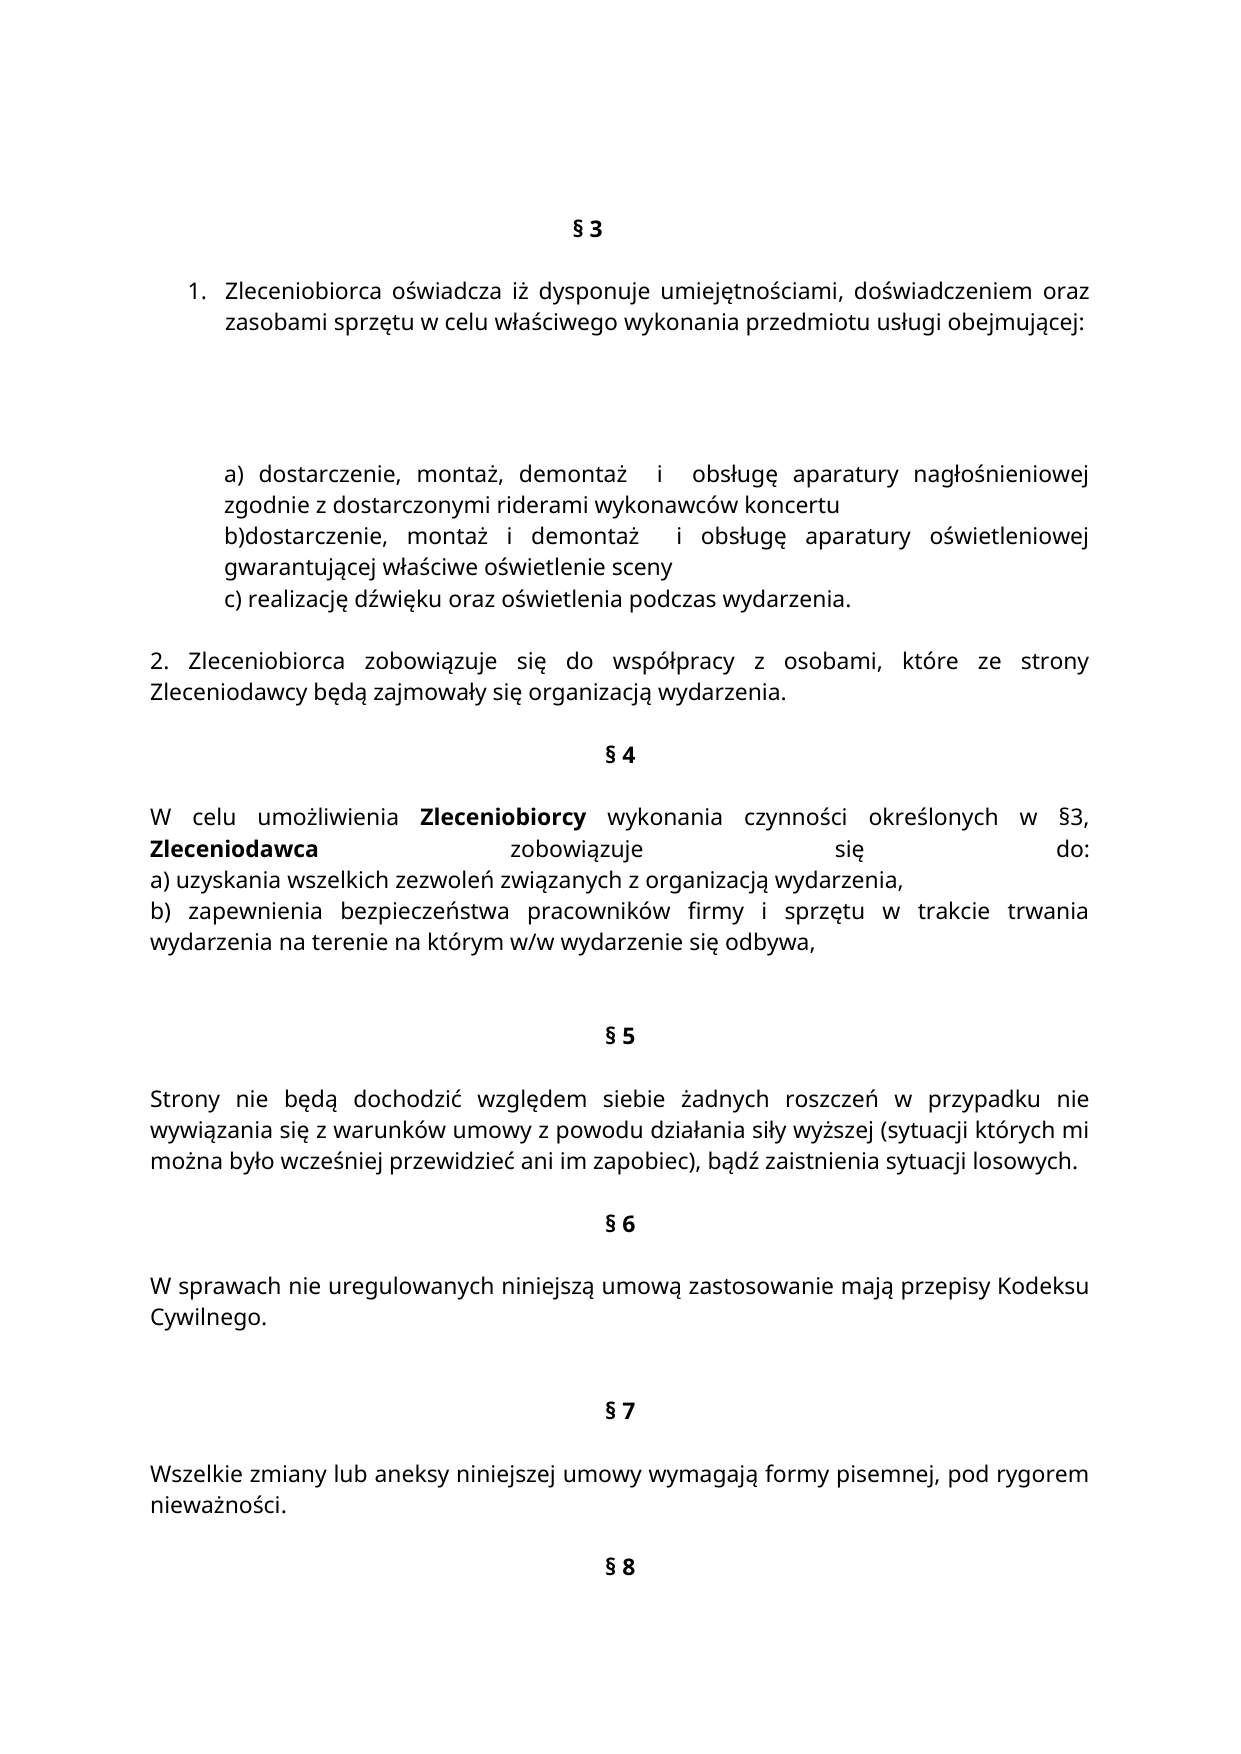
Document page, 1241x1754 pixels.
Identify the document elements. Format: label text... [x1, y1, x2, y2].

text § 7 [150, 1395, 1090, 1426]
text 2. Zleceniobiorca zobowiązuje się do współpracy z osobami, które ze strony Zleceniodawcy będą zajmowały się organizacją wydarzenia. [150, 645, 1090, 708]
text § 6 [150, 1208, 1090, 1239]
list Zleceniobiorca oświadcza iż dysponuje umiejętnościami, doświadczeniem oraz zasobami sprzętu w celu właściwego wykonania przedmiotu usługi obejmującej: [187, 275, 1090, 337]
text § 5 [150, 1020, 1090, 1051]
text W celu umożliwienia Zleceniobiorcy wykonania czynności określonych w §3, Zleceniodawca zobowiązuje się do: a) uzyskania wszelkich zezwoleń związanych z organizacją wydarzenia, [150, 801, 1090, 895]
text b) zapewnienia bezpieczeństwa pracowników firmy i sprzętu w trakcie trwania wydarzenia na terenie na którym w/w wydarzenie się odbywa, [150, 895, 1090, 958]
text § 8 [150, 1551, 1090, 1583]
text W sprawach nie uregulowanych niniejszą umową zastosowanie mają przepisy Kodeksu Cywilnego. [150, 1270, 1090, 1333]
text Strony nie będą dochodzić względem siebie żadnych roszczeń w przypadku nie wywiązania się z warunków umowy z powodu działania siły wyższej (sytuacji których mi można było wcześniej przewidzieć ani im zapobiec), bądź zaistnienia sytuacji losowych. [150, 1083, 1090, 1176]
text § 4 [150, 739, 1090, 770]
text Wszelkie zmiany lub aneksy niniejszej umowy wymagają formy pisemnej, pod rygorem nieważności. [150, 1458, 1090, 1520]
text c) realizację dźwięku oraz oświetlenia podczas wydarzenia. [224, 583, 1090, 614]
text § 3 [150, 212, 1090, 244]
text a) dostarczenie, montaż, demontaż i obsługę aparatury nagłośnieniowej zgodnie z dostarczonymi riderami wykonawców koncertu [224, 458, 1090, 520]
text b)dostarczenie, montaż i demontaż i obsługę aparatury oświetleniowej gwarantującej właściwe oświetlenie sceny [224, 520, 1090, 583]
